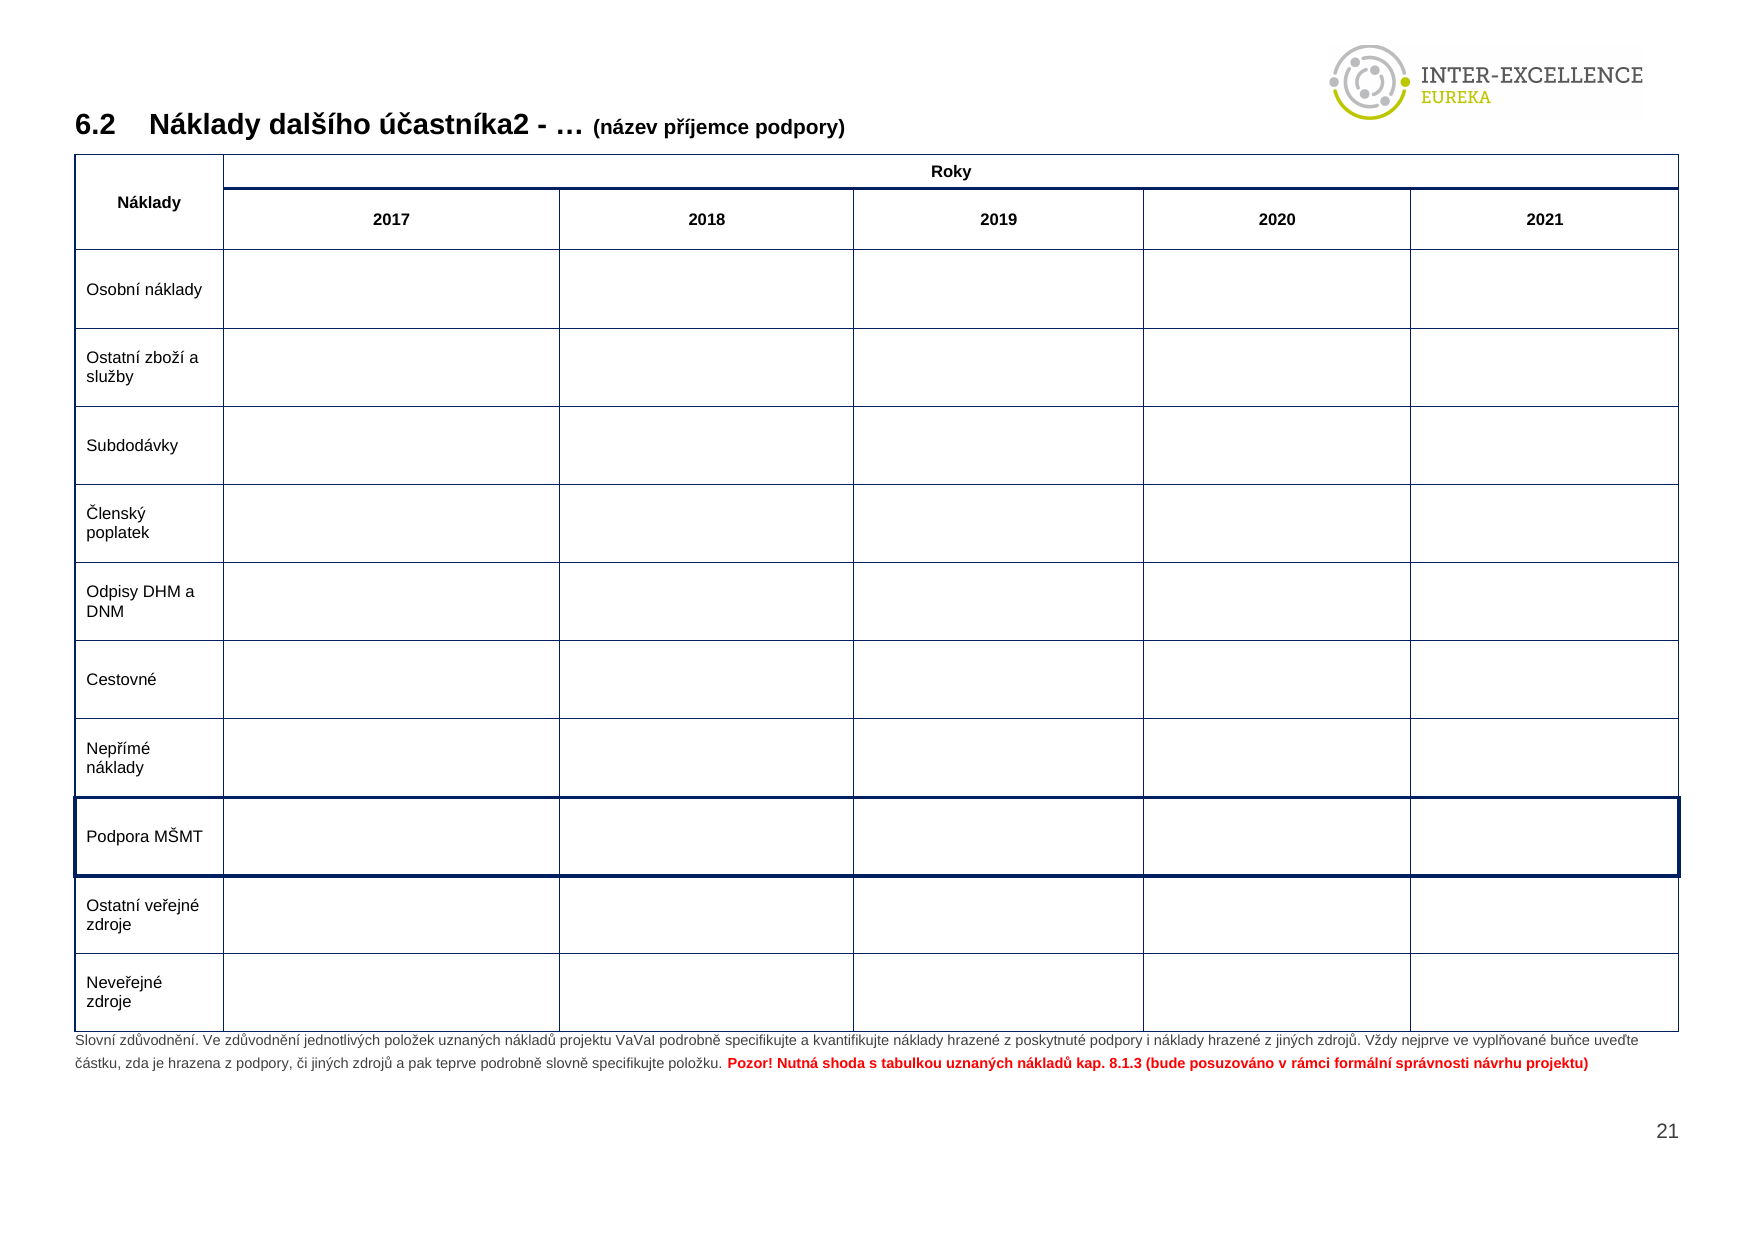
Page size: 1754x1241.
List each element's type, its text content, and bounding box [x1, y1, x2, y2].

table_cell Cestovné [76, 641, 223, 718]
table_cell [854, 799, 1143, 874]
table_cell [854, 485, 1143, 562]
table_cell [854, 878, 1143, 952]
table_cell [560, 329, 853, 406]
table_cell Osobní náklady [76, 250, 223, 327]
table_cell [560, 407, 853, 484]
table_cell 2021 [1411, 190, 1678, 249]
table_cell [224, 954, 559, 1031]
table_cell [854, 329, 1143, 406]
table_cell [560, 485, 853, 562]
table_cell [1411, 250, 1678, 327]
table_cell [560, 563, 853, 640]
table_cell Odpisy DHM a DNM [76, 563, 223, 640]
table_cell [854, 954, 1143, 1031]
table_cell [224, 250, 559, 327]
picture [1329, 45, 1643, 107]
table_cell [1411, 954, 1678, 1031]
table_cell Neveřejné zdroje [76, 954, 223, 1031]
table_cell 2019 [854, 190, 1143, 249]
table_cell [854, 563, 1143, 640]
table_cell [224, 799, 559, 874]
table_cell [1411, 719, 1678, 796]
table_cell [224, 485, 559, 562]
table_cell Ostatní zboží a služby [76, 329, 223, 406]
table_cell [854, 641, 1143, 718]
table_cell [1144, 329, 1410, 406]
table_cell [1411, 878, 1678, 952]
table_cell [1411, 485, 1678, 562]
table_cell [1411, 641, 1678, 718]
table_cell [854, 407, 1143, 484]
table_cell [1144, 485, 1410, 562]
table_cell [1144, 563, 1410, 640]
table_cell Členský poplatek [76, 485, 223, 562]
text Slovní zdůvodnění. Ve zdůvodnění jednotlivých položek uznaných nákladů projektu VaVaI podrobně specifikujte a kvantifikujte náklady hrazené z poskytnuté podpory i náklady hrazené z jiných zdrojů. Vždy nejprve ve vyplňované buňce uveďte částku, zda je hrazena z podpory, či jiných zdrojů a pak teprve podrobně slovně specifikujte položku. Pozor! Nutná shoda s tabulkou uznaných nákladů kap. 8.1.3 (bude posuzováno v rámci formální správnosti návrhu projektu) [75, 1032, 1679, 1072]
table_cell [1144, 250, 1410, 327]
table_cell [224, 719, 559, 796]
table_cell [1144, 799, 1410, 874]
table_cell [1411, 799, 1677, 874]
table_cell [1144, 641, 1410, 718]
table_cell [1411, 563, 1678, 640]
table_cell [560, 719, 853, 796]
table_cell [224, 641, 559, 718]
table_cell [224, 563, 559, 640]
table_cell [560, 954, 853, 1031]
table_cell [1144, 954, 1410, 1031]
table_cell [1411, 407, 1678, 484]
table_cell [854, 250, 1143, 327]
table_cell 2018 [560, 190, 853, 249]
list Náklady dalšího účastníka2 - … (název příjemce podpory) [75, 107, 1679, 140]
table_header Roky [224, 155, 1678, 187]
table_cell [224, 329, 559, 406]
table_cell [560, 799, 853, 874]
table_cell Ostatní veřejné zdroje [76, 878, 223, 952]
table_cell 2017 [224, 190, 559, 249]
table_cell [854, 719, 1143, 796]
table_cell Subdodávky [76, 407, 223, 484]
table_cell Nepřímé náklady [76, 719, 223, 796]
table_cell [560, 250, 853, 327]
table_cell [1144, 878, 1410, 952]
table_cell [224, 878, 559, 952]
table_header Náklady [76, 155, 223, 249]
table_cell [1144, 719, 1410, 796]
table_cell [224, 407, 559, 484]
table_cell [1144, 407, 1410, 484]
table_cell [1411, 329, 1678, 406]
table_cell 2020 [1144, 190, 1410, 249]
table_cell Podpora MŠMT [77, 799, 223, 874]
table_cell [560, 641, 853, 718]
table_cell [560, 878, 853, 952]
